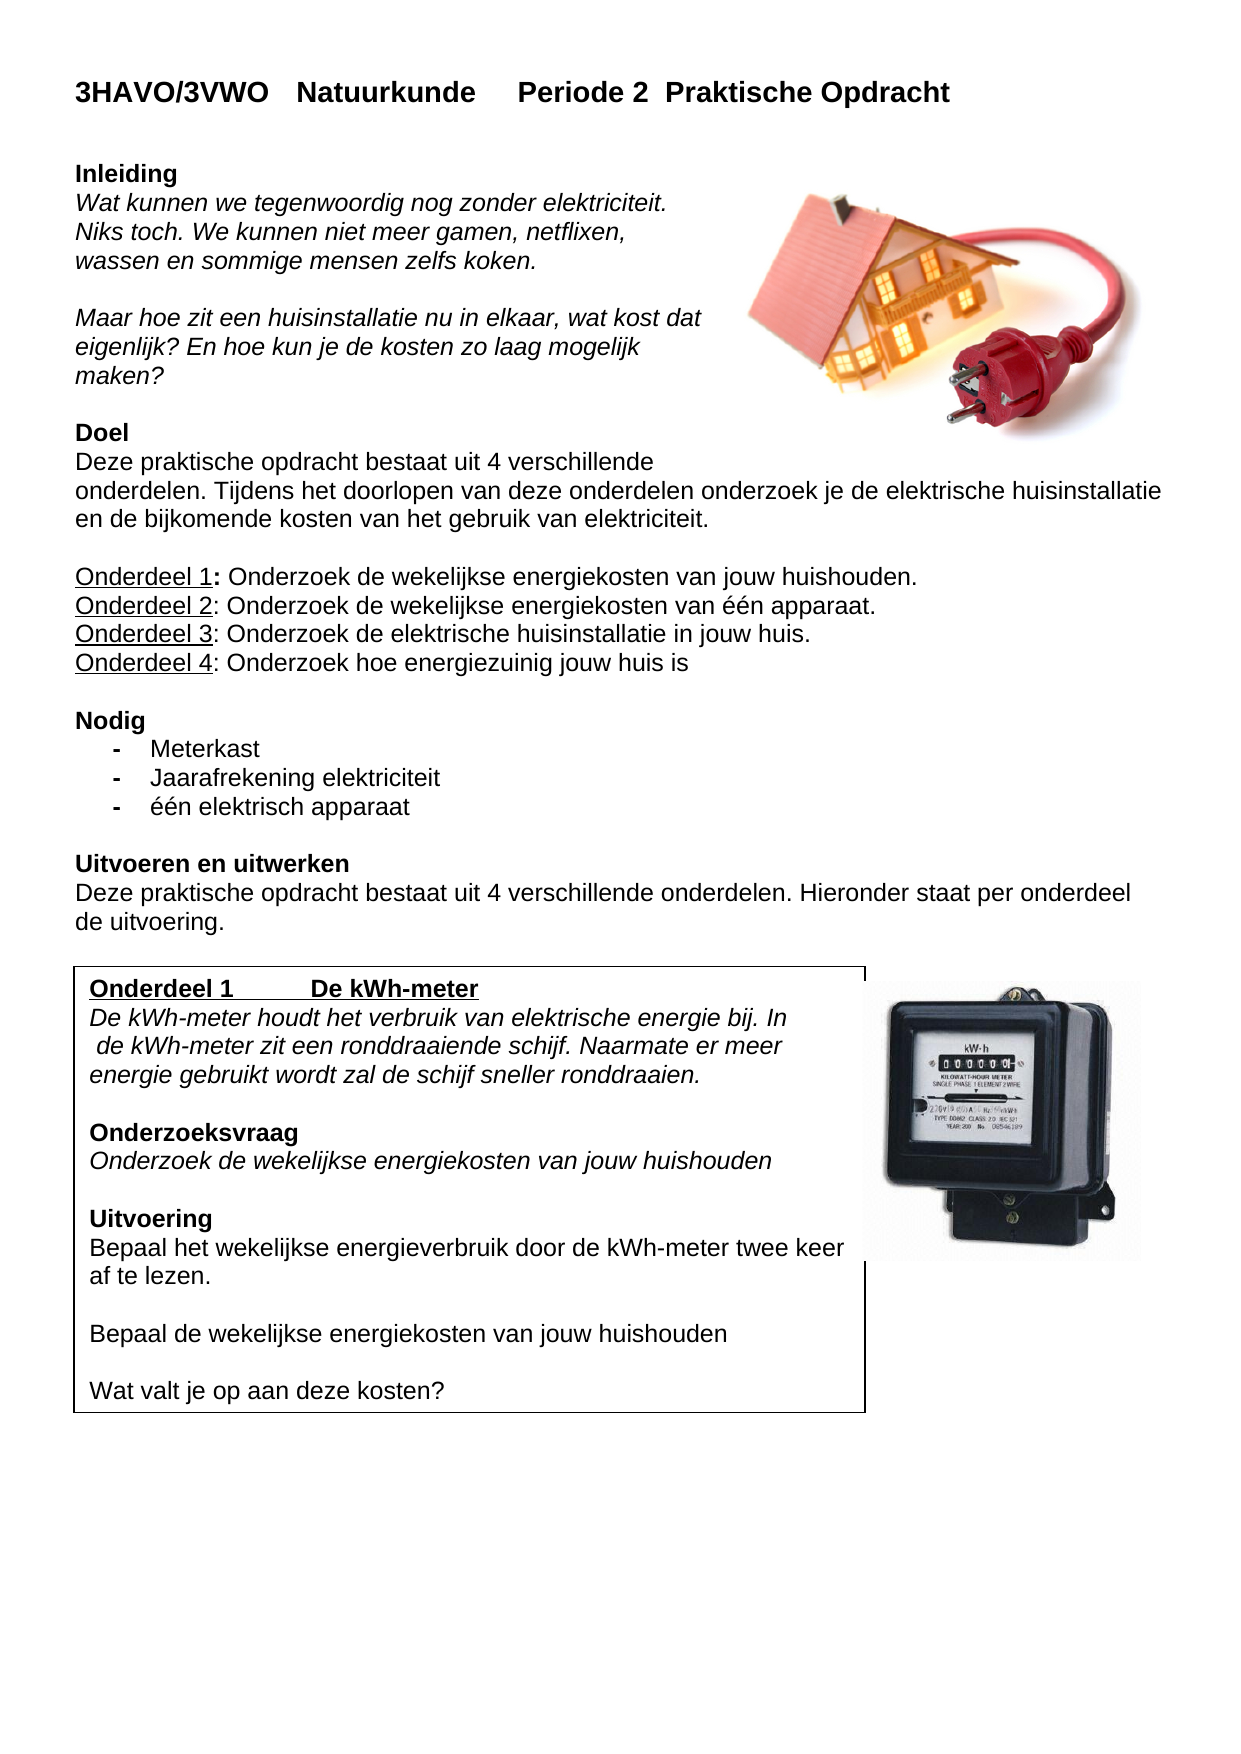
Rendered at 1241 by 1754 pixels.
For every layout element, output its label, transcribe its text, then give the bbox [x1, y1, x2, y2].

text Maar hoe zit een huisinstallatie nu in elkaar, wat kost dat eigenlijk? En hoe kun je de kosten zo laag mogelijk maken? [75, 303, 733, 389]
list één elektrisch apparaat [112, 792, 1165, 821]
subtitle 3HAVO/3VWO Natuurkunde Periode 2 Praktische Opdracht [75, 75, 1165, 108]
text Onderdeel 1: Onderzoek de wekelijkse energiekosten van jouw huishouden. [75, 562, 1165, 591]
list Jaarafrekening elektriciteit [112, 763, 1165, 792]
text Wat kunnen we tegenwoordig nog zonder elektriciteit. Niks toch. We kunnen niet meer gamen, netflixen, wassen en sommige mensen zelfs koken. [75, 188, 733, 274]
text Onderdeel 2: Onderzoek de wekelijkse energiekosten van één apparaat. [75, 591, 1165, 619]
text Uitvoeren en uitwerken [75, 849, 1165, 878]
text Inleiding [75, 159, 1165, 188]
text Nodig [75, 706, 1165, 734]
text Onderdeel 4: Onderzoek hoe energiezuinig jouw huis is [75, 648, 1165, 677]
picture [862, 981, 1141, 1261]
picture [733, 161, 1166, 449]
text Deze praktische opdracht bestaat uit 4 verschillende onderdelen. Tijdens het doorlopen van deze onderdelen onderzoek je de elektrische huisinstallatie en de bijkomende kosten van het gebruik van elektriciteit. [75, 447, 1165, 533]
list Meterkast [112, 734, 1165, 763]
text Doel [75, 418, 733, 447]
text Deze praktische opdracht bestaat uit 4 verschillende onderdelen. Hieronder staat per onderdeel de uitvoering. [75, 878, 1165, 936]
text Onderdeel 3: Onderzoek de elektrische huisinstallatie in jouw huis. [75, 619, 1165, 648]
